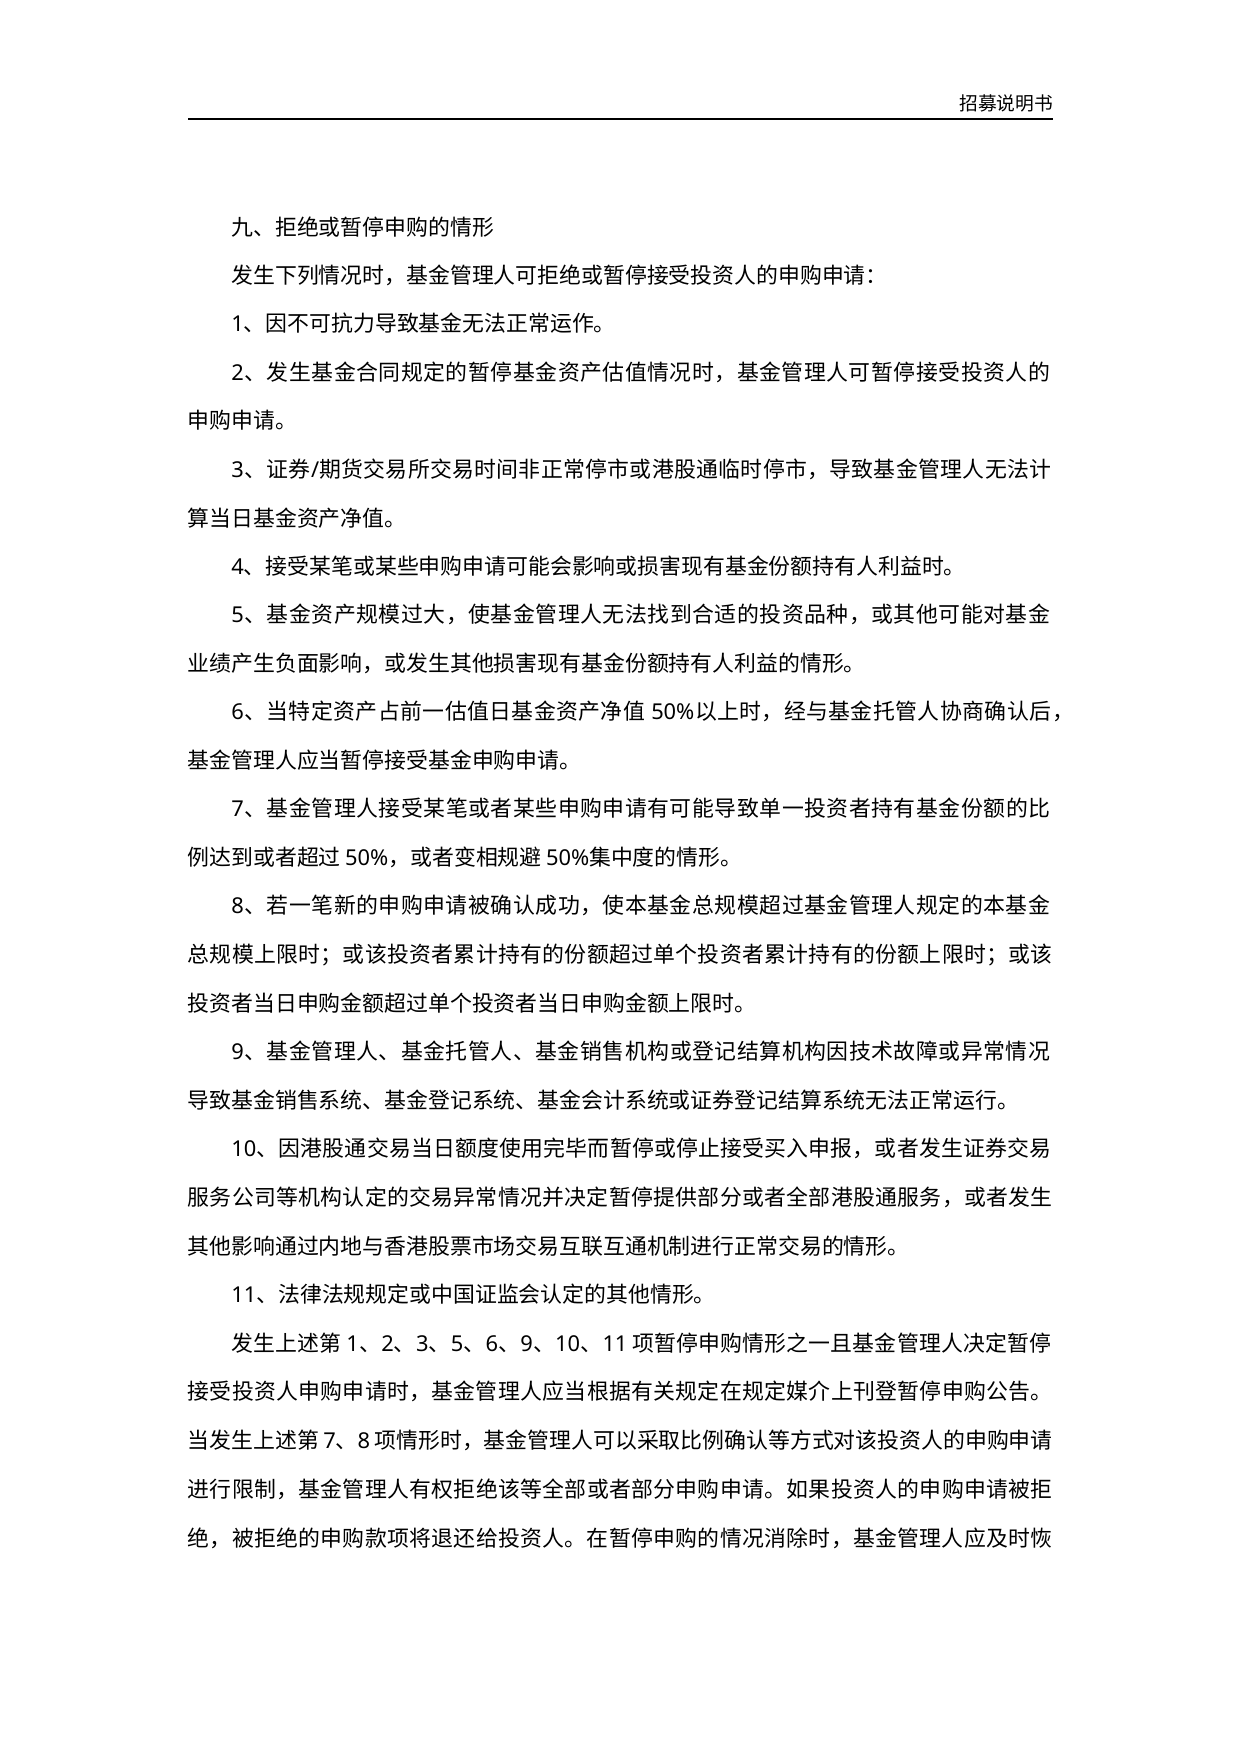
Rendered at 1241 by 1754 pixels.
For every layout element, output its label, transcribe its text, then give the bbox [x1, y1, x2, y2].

list 2、发生基金合同规定的暂停基金资产估值情况时，基金管理人可暂停接受投资人的申购申请。 [187, 354, 1053, 436]
list 4、接受某笔或某些申购申请可能会影响或损害现有基金份额持有人利益时。 [187, 548, 1053, 581]
list 8、若一笔新的申购申请被确认成功，使本基金总规模超过基金管理人规定的本基金总规模上限时；或该投资者累计持有的份额超过单个投资者累计持有的份额上限时；或该投资者当日申购金额超过单个投资者当日申购金额上限时。 [187, 888, 1053, 1018]
list 1、因不可抗力导致基金无法正常运作。 [187, 306, 1053, 338]
list 9、基金管理人、基金托管人、基金销售机构或登记结算机构因技术故障或异常情况导致基金销售系统、基金登记系统、基金会计系统或证券登记结算系统无法正常运行。 [187, 1034, 1053, 1115]
list 九、拒绝或暂停申购的情形 [187, 209, 1053, 242]
list 10、因港股通交易当日额度使用完毕而暂停或停止接受买入申报，或者发生证券交易服务公司等机构认定的交易异常情况并决定暂停提供部分或者全部港股通服务，或者发生其他影响通过内地与香港股票市场交易互联互通机制进行正常交易的情形。 [187, 1131, 1053, 1261]
list 发生下列情况时，基金管理人可拒绝或暂停接受投资人的申购申请： [187, 258, 1053, 290]
list 5、基金资产规模过大，使基金管理人无法找到合适的投资品种，或其他可能对基金业绩产生负面影响，或发生其他损害现有基金份额持有人利益的情形。 [187, 597, 1053, 678]
list 3、证券/期货交易所交易时间非正常停市或港股通临时停市，导致基金管理人无法计算当日基金资产净值。 [187, 451, 1053, 533]
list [187, 1325, 1053, 1553]
list 7、基金管理人接受某笔或者某些申购申请有可能导致单一投资者持有基金份额的比例达到或者超过50%，或者变相规避50%集中度的情形。 [187, 791, 1053, 872]
list 11、法律法规规定或中国证监会认定的其他情形。 [187, 1277, 1053, 1309]
list 6、当特定资产占前一估值日基金资产净值50%以上时，经与基金托管人协商确认后，基金管理人应当暂停接受基金申购申请。 [187, 694, 1053, 775]
